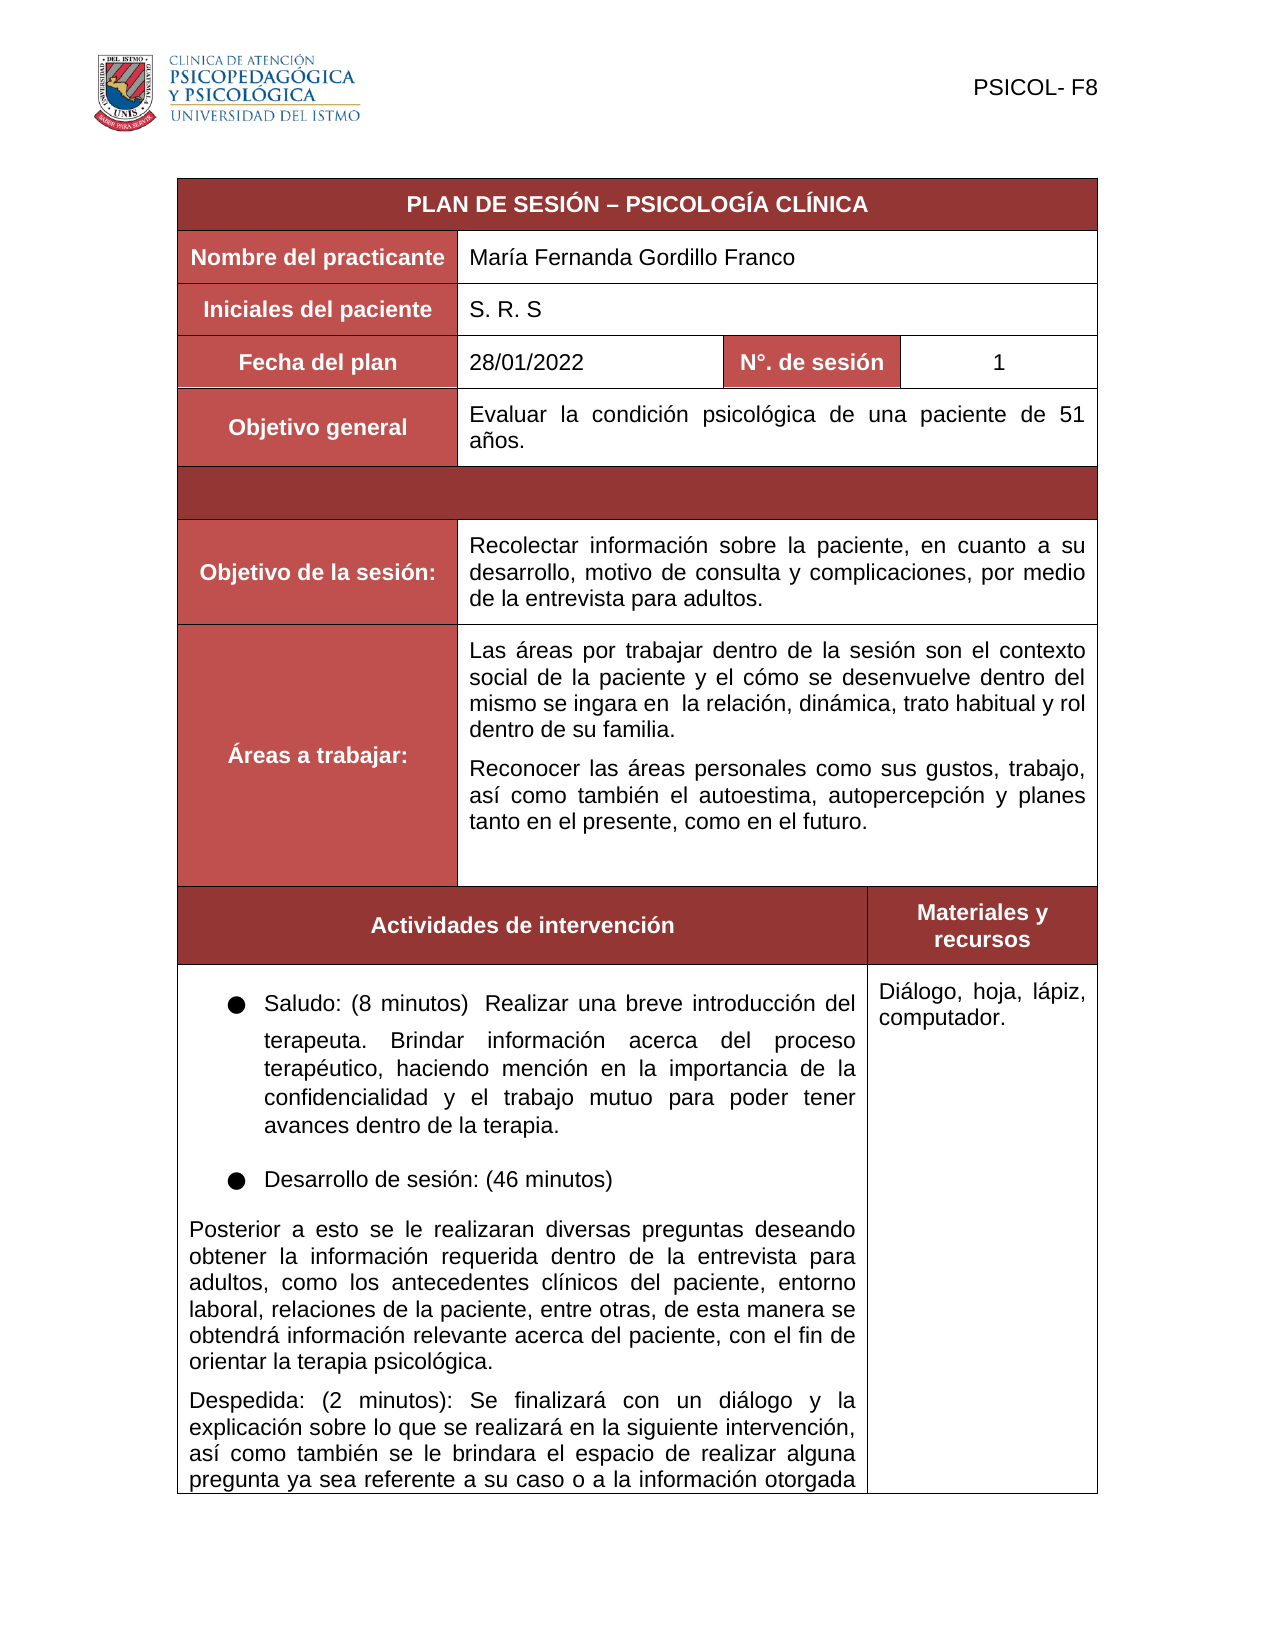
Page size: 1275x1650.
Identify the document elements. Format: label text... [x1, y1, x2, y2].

table_cell 1 [901, 336, 1097, 387]
table_cell Fecha del plan [178, 336, 457, 387]
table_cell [868, 965, 1097, 1492]
table_cell Objetivo de la sesión: [178, 520, 457, 624]
table_cell María Fernanda Gordillo Franco [458, 231, 1097, 283]
table_header PLAN DE SESIÓN – PSICOLOGÍA CLÍNICA [178, 179, 1097, 230]
table_cell Recolectar información sobre la paciente, en cuanto a su desarrollo, motivo de consulta y complicaciones, por medio de la entrevista para adultos. [458, 520, 1097, 624]
table_cell Nombre del practicante [178, 231, 457, 283]
table_cell N°. de sesión [724, 336, 900, 387]
table_cell 28/01/2022 [458, 336, 723, 387]
table_cell Materiales y recursos [868, 887, 1097, 964]
picture [42, 25, 422, 166]
table_cell Iniciales del paciente [178, 284, 457, 335]
table_cell [178, 467, 1097, 519]
table_cell Áreas a trabajar: [178, 625, 457, 886]
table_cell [178, 965, 867, 1492]
table_cell Las áreas por trabajar dentro de la sesión son el contexto social de la paciente y el cómo se desenvuelve dentro del mismo se ingara en la relación, dinámica, trato habitual y rol dentro de su familia. Reconocer las áreas personales como sus gustos, trabajo, así como también el autoestima, autopercepción y planes tanto en el presente, como en el futuro. [458, 625, 1097, 886]
table_cell Actividades de intervención [178, 887, 867, 964]
table_cell Objetivo general [178, 389, 457, 466]
table_cell Evaluar la condición psicológica de una paciente de 51 años. [458, 389, 1097, 466]
table_cell S. R. S [458, 284, 1097, 335]
